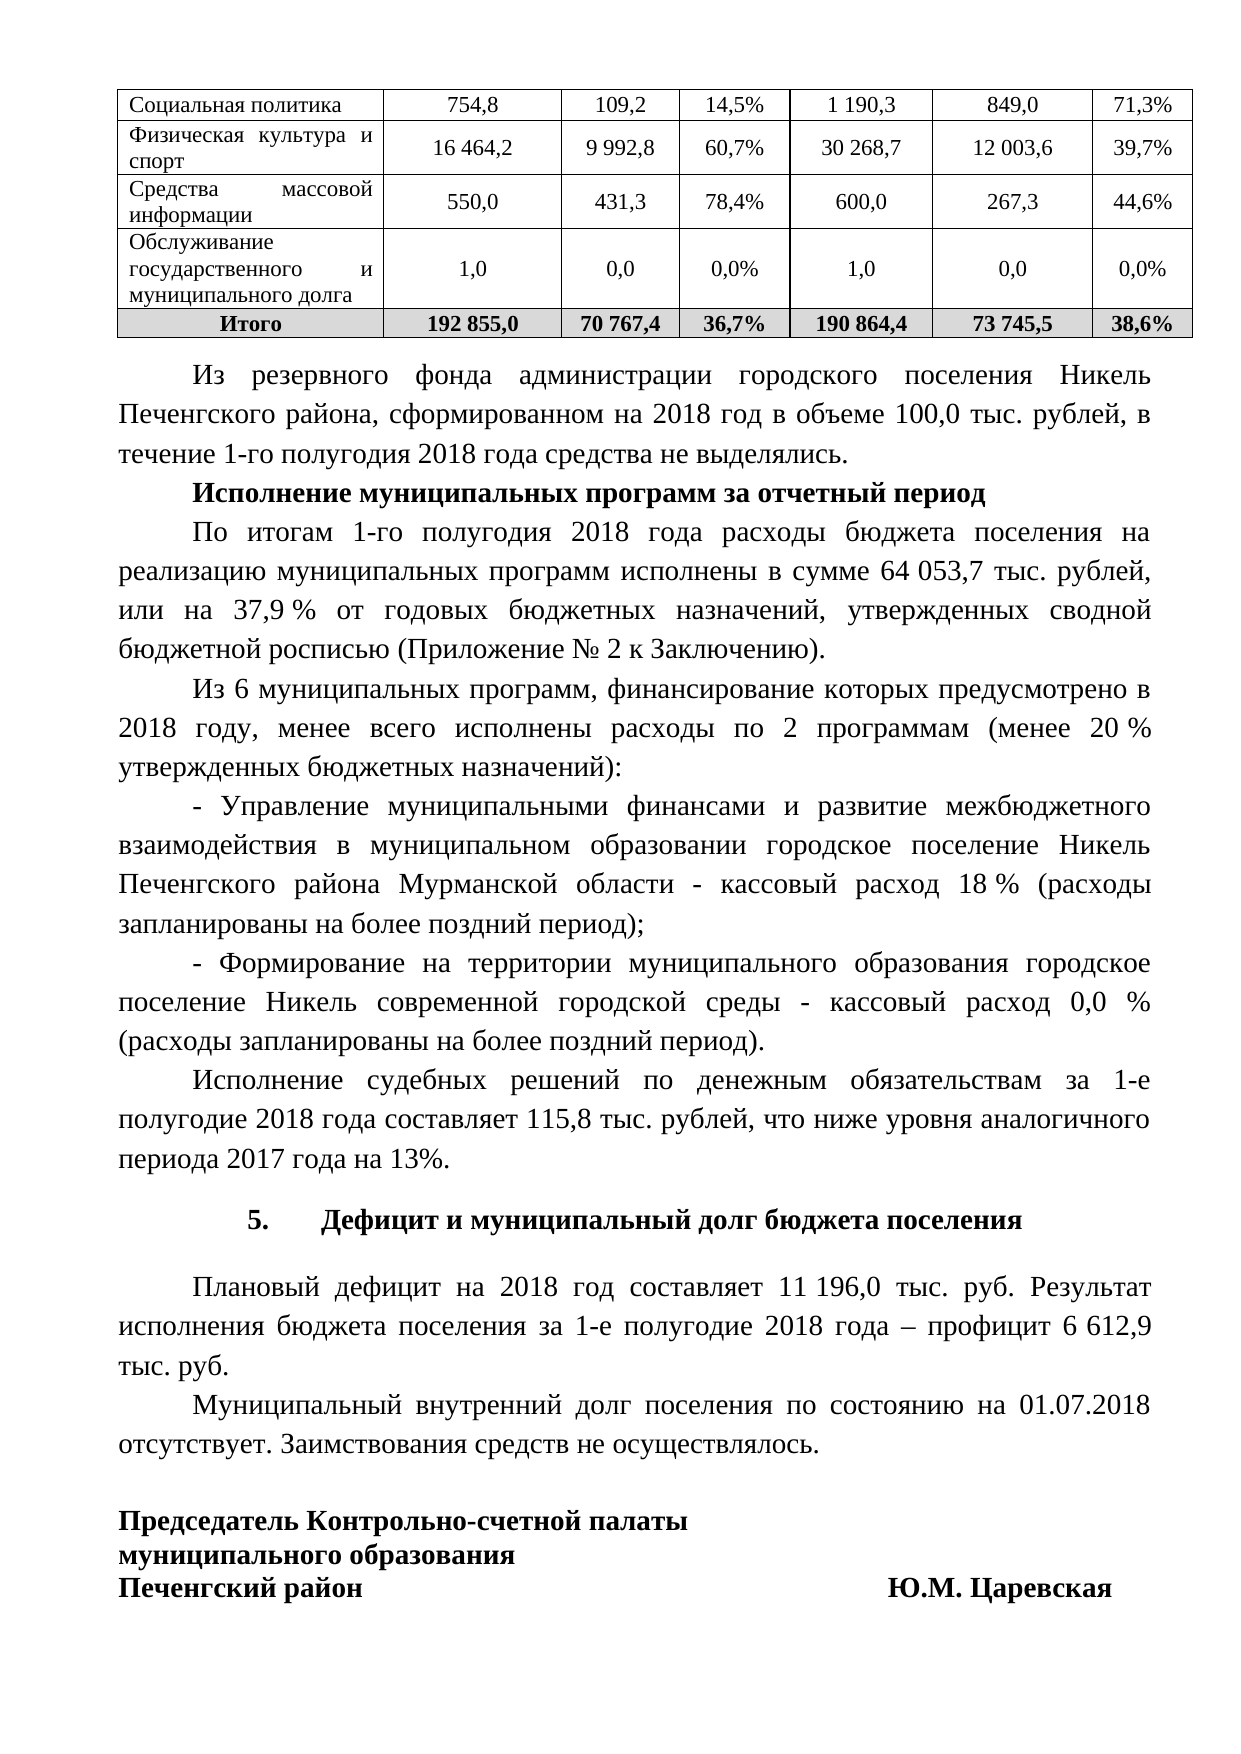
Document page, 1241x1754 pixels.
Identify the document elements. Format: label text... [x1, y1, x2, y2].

table_cell Средства массовой информации [118, 175, 383, 227]
table_cell 78,4% [680, 175, 789, 227]
table_cell Обслуживание государственного и муниципального долга [118, 229, 383, 307]
table_cell 0,0% [680, 229, 789, 307]
table_cell 9 992,8 [562, 121, 679, 174]
table_cell 190 864,4 [791, 309, 932, 337]
text По итогам 1-го полугодия 2018 года расходы бюджета поселения на реализацию муниципальных программ исполнены в сумме 64 053,7 тыс. рублей, или на 37,9 % от годовых бюджетных назначений, утвержденных сводной бюджетной росписью (Приложение № 2 к Заключению). [118, 514, 1152, 665]
text - Управление муниципальными финансами и развитие межбюджетного взаимодействия в муниципальном образовании городское поселение Никель Печенгского района Мурманской области - кассовый расход 18 % (расходы запланированы на более поздний период); [118, 788, 1152, 939]
table_cell 849,0 [933, 90, 1092, 120]
table_cell 36,7% [680, 309, 789, 337]
table_cell 12 003,6 [933, 121, 1092, 174]
text Из резервного фонда администрации городского поселения Никель Печенгского района, сформированном на 2018 год в объеме 100,0 тыс. рублей, в течение 1-го полугодия 2018 года средства не выделялись. [118, 357, 1152, 469]
list Плановый дефицит на 2018 год составляет 11 196,0 тыс. руб. Результат исполнения бюджета поселения за 1-е полугодие 2018 года – профицит 6 612,9 тыс. руб. [118, 1269, 1152, 1381]
table_cell 754,8 [384, 90, 561, 120]
list Дефицит и муниципальный долг бюджета поселения [118, 1202, 1152, 1236]
table_cell 192 855,0 [384, 309, 561, 337]
table_cell 0,0 [562, 229, 679, 307]
table_cell 1 190,3 [791, 90, 932, 120]
table_cell 550,0 [384, 175, 561, 227]
table_cell Социальная политика [118, 90, 383, 120]
table_cell 60,7% [680, 121, 789, 174]
table_cell 70 767,4 [562, 309, 679, 337]
table_cell 30 268,7 [791, 121, 932, 174]
text Из 6 муниципальных программ, финансирование которых предусмотрено в 2018 году, менее всего исполнены расходы по 2 программам (менее 20 % утвержденных бюджетных назначений): [118, 671, 1152, 783]
text Исполнение муниципальных программ за отчетный период [118, 475, 1152, 508]
text муниципального образования [118, 1537, 1152, 1571]
table_cell 44,6% [1093, 175, 1192, 227]
text Муниципальный внутренний долг поселения по состоянию на 01.07.2018 отсутствует. Заимствования средств не осуществлялось. [118, 1387, 1152, 1459]
text Председатель Контрольно-счетной палаты [118, 1503, 1152, 1537]
table_cell 600,0 [791, 175, 932, 227]
table_cell 71,3% [1093, 90, 1192, 120]
text - Формирование на территории муниципального образования городское поселение Никель современной городской среды - кассовый расход 0,0 % (расходы запланированы на более поздний период). [118, 945, 1152, 1057]
table_cell 16 464,2 [384, 121, 561, 174]
table_cell 14,5% [680, 90, 789, 120]
table_cell Итого [118, 309, 383, 337]
table_cell 1,0 [791, 229, 932, 307]
table_cell Физическая культура и спорт [118, 121, 383, 174]
table_cell 0,0 [933, 229, 1092, 307]
table_cell 267,3 [933, 175, 1092, 227]
table_cell 0,0% [1093, 229, 1192, 307]
text Исполнение судебных решений по денежным обязательствам за 1-е полугодие 2018 года составляет 115,8 тыс. рублей, что ниже уровня аналогичного периода 2017 года на 13%. [118, 1062, 1152, 1174]
table_cell 109,2 [562, 90, 679, 120]
text Печенгский район Ю.М. Царевская [118, 1571, 1152, 1604]
table_cell 1,0 [384, 229, 561, 307]
table_cell 73 745,5 [933, 309, 1092, 337]
table_cell 431,3 [562, 175, 679, 227]
table_cell 38,6% [1093, 309, 1192, 337]
table_cell 39,7% [1093, 121, 1192, 174]
